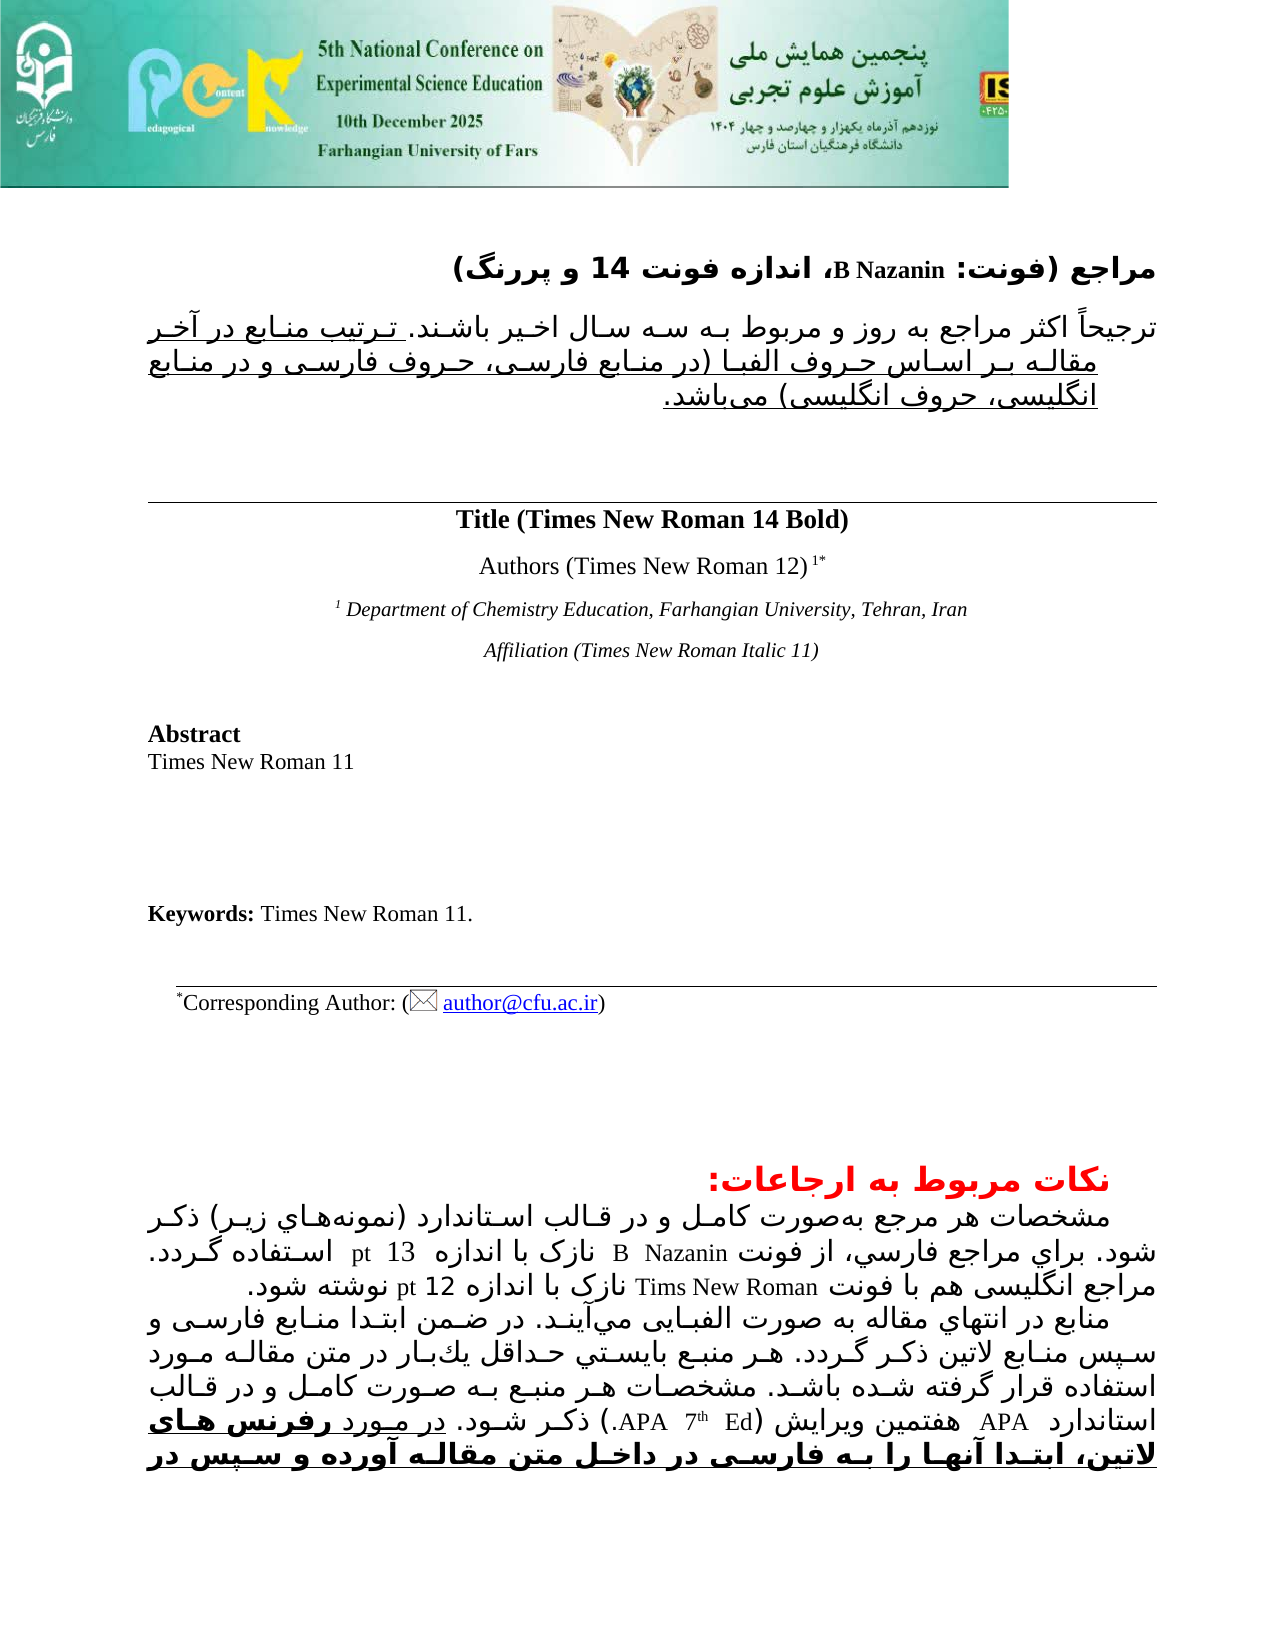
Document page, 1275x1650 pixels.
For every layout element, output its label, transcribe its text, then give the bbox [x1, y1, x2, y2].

text Keywords: Times New Roman 11. [148, 900, 1157, 926]
text Abstract [148, 719, 1157, 748]
text *Corresponding Author: ( author@cfu.ac.ir) [176, 987, 1157, 1015]
text مشخصات هر مرجع به‌صورت كامل و در قالب استاندارد (نمونه‌هاي زير) ذكر شود. براي مراجع فارسي، از فونت B Nazanin نازک با اندازه pt 13 استفاده گردد. مراجع انگلیسی هم با فونت Tims New Roman نازک با اندازه 12 pt نوشته شود. [148, 1200, 1157, 1302]
text Title (Times New Roman 14 Bold) [148, 503, 1157, 535]
text مراجع (فونت: B Nazanin، اندازه فونت 14 و پررنگ) [148, 252, 1157, 286]
text 1 Department of Chemistry Education, Farhangian University, Tehran, Iran [148, 597, 1157, 621]
picture [0, 0, 1009, 188]
picture [409, 989, 438, 1011]
text نکات مربوط به ارجاعات‌: [148, 1161, 1157, 1200]
text ترجیحاً اکثر مراجع به روز و مربوط به سه سال اخیر باشند. ترتیب منابع در آخر مقاله بر اساس حروف الفبا (در منابع فارسی، حروف فارسی و در منابع انگلیسی، حروف انگلیسی) می‌باشد. [148, 311, 1157, 412]
text Affiliation (Times New Roman Italic 11) [148, 637, 1157, 662]
text Authors (Times New Roman 12) 1* [148, 551, 1157, 580]
text Times New Roman 11 [148, 748, 1157, 774]
